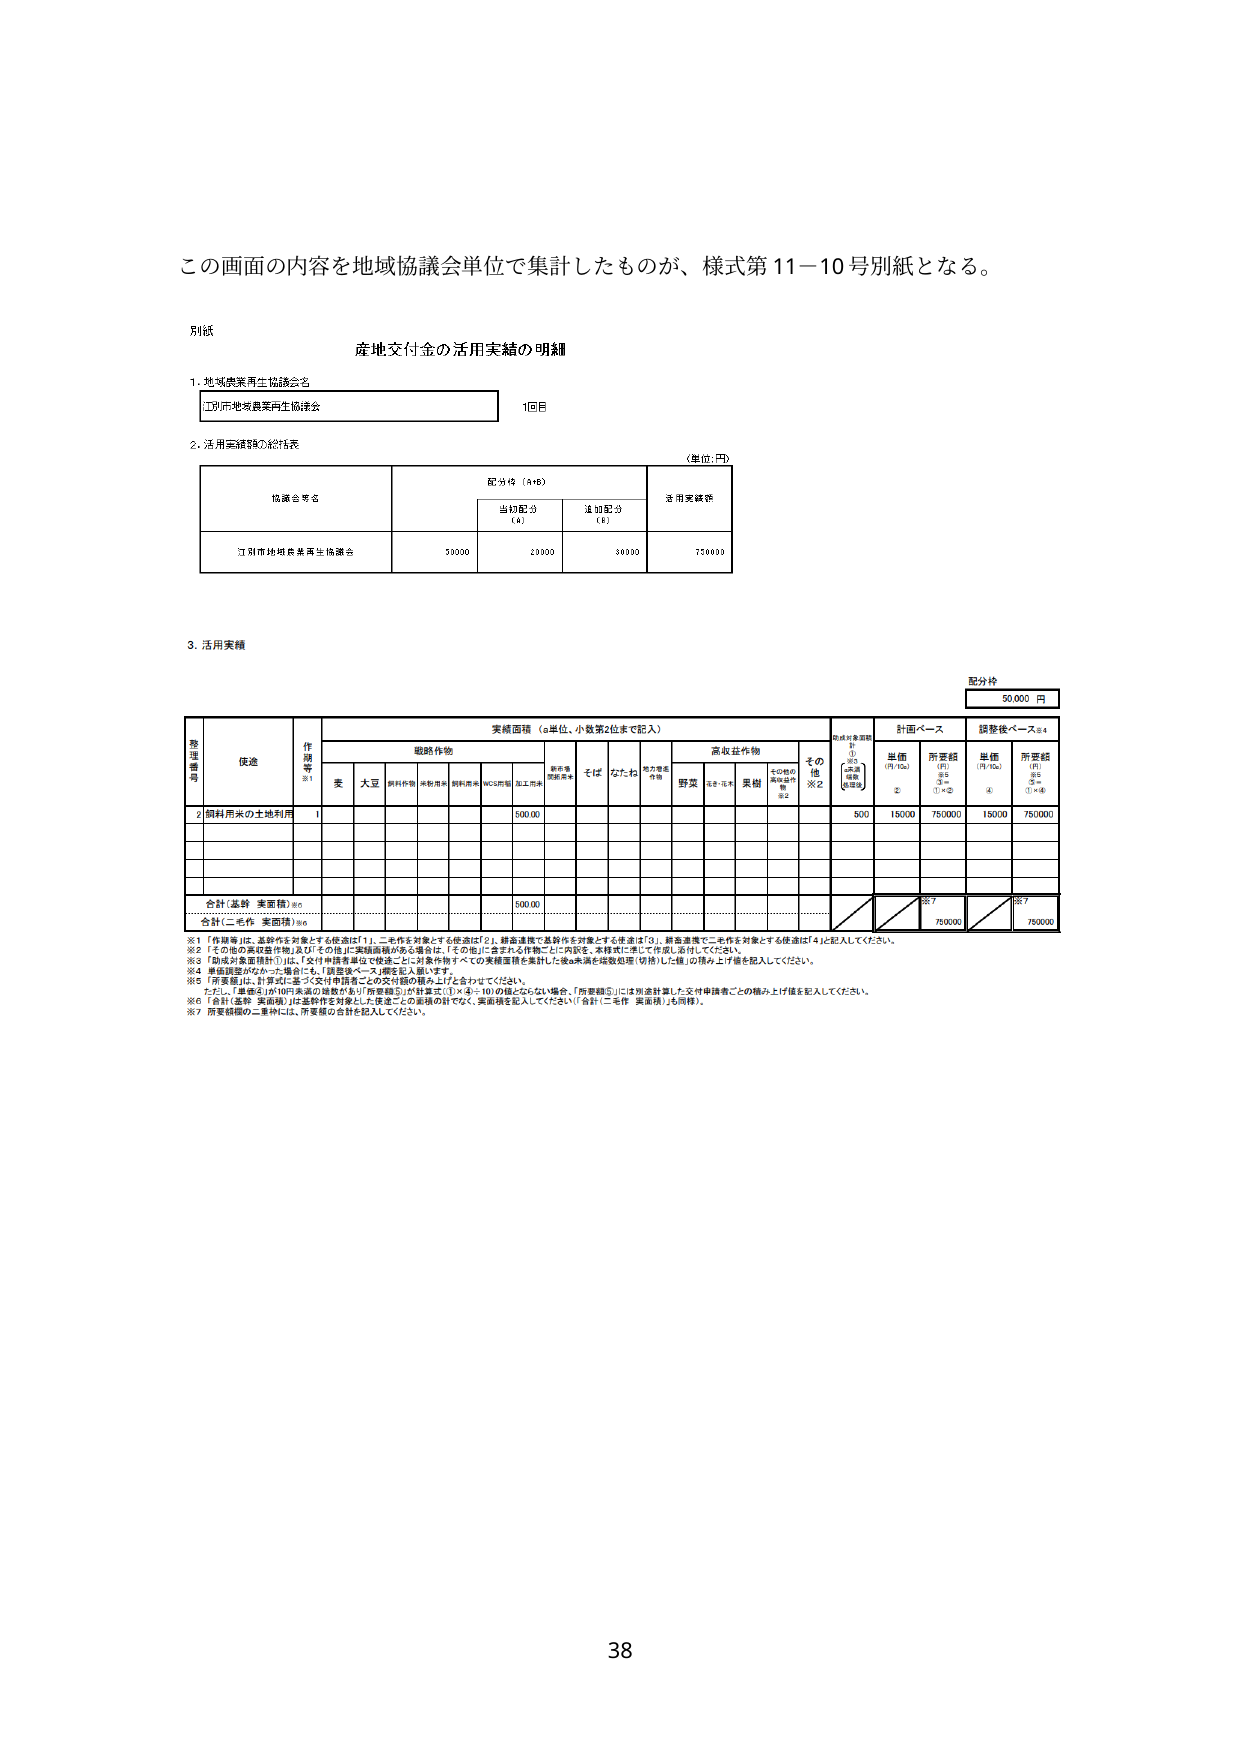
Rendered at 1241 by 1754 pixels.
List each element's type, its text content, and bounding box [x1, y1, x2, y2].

picture [177, 635, 1064, 1019]
text この画面の内容を地域協議会単位で集計したものが、様式第11－10号別紙となる。 [177, 246, 1063, 283]
picture [177, 323, 793, 620]
